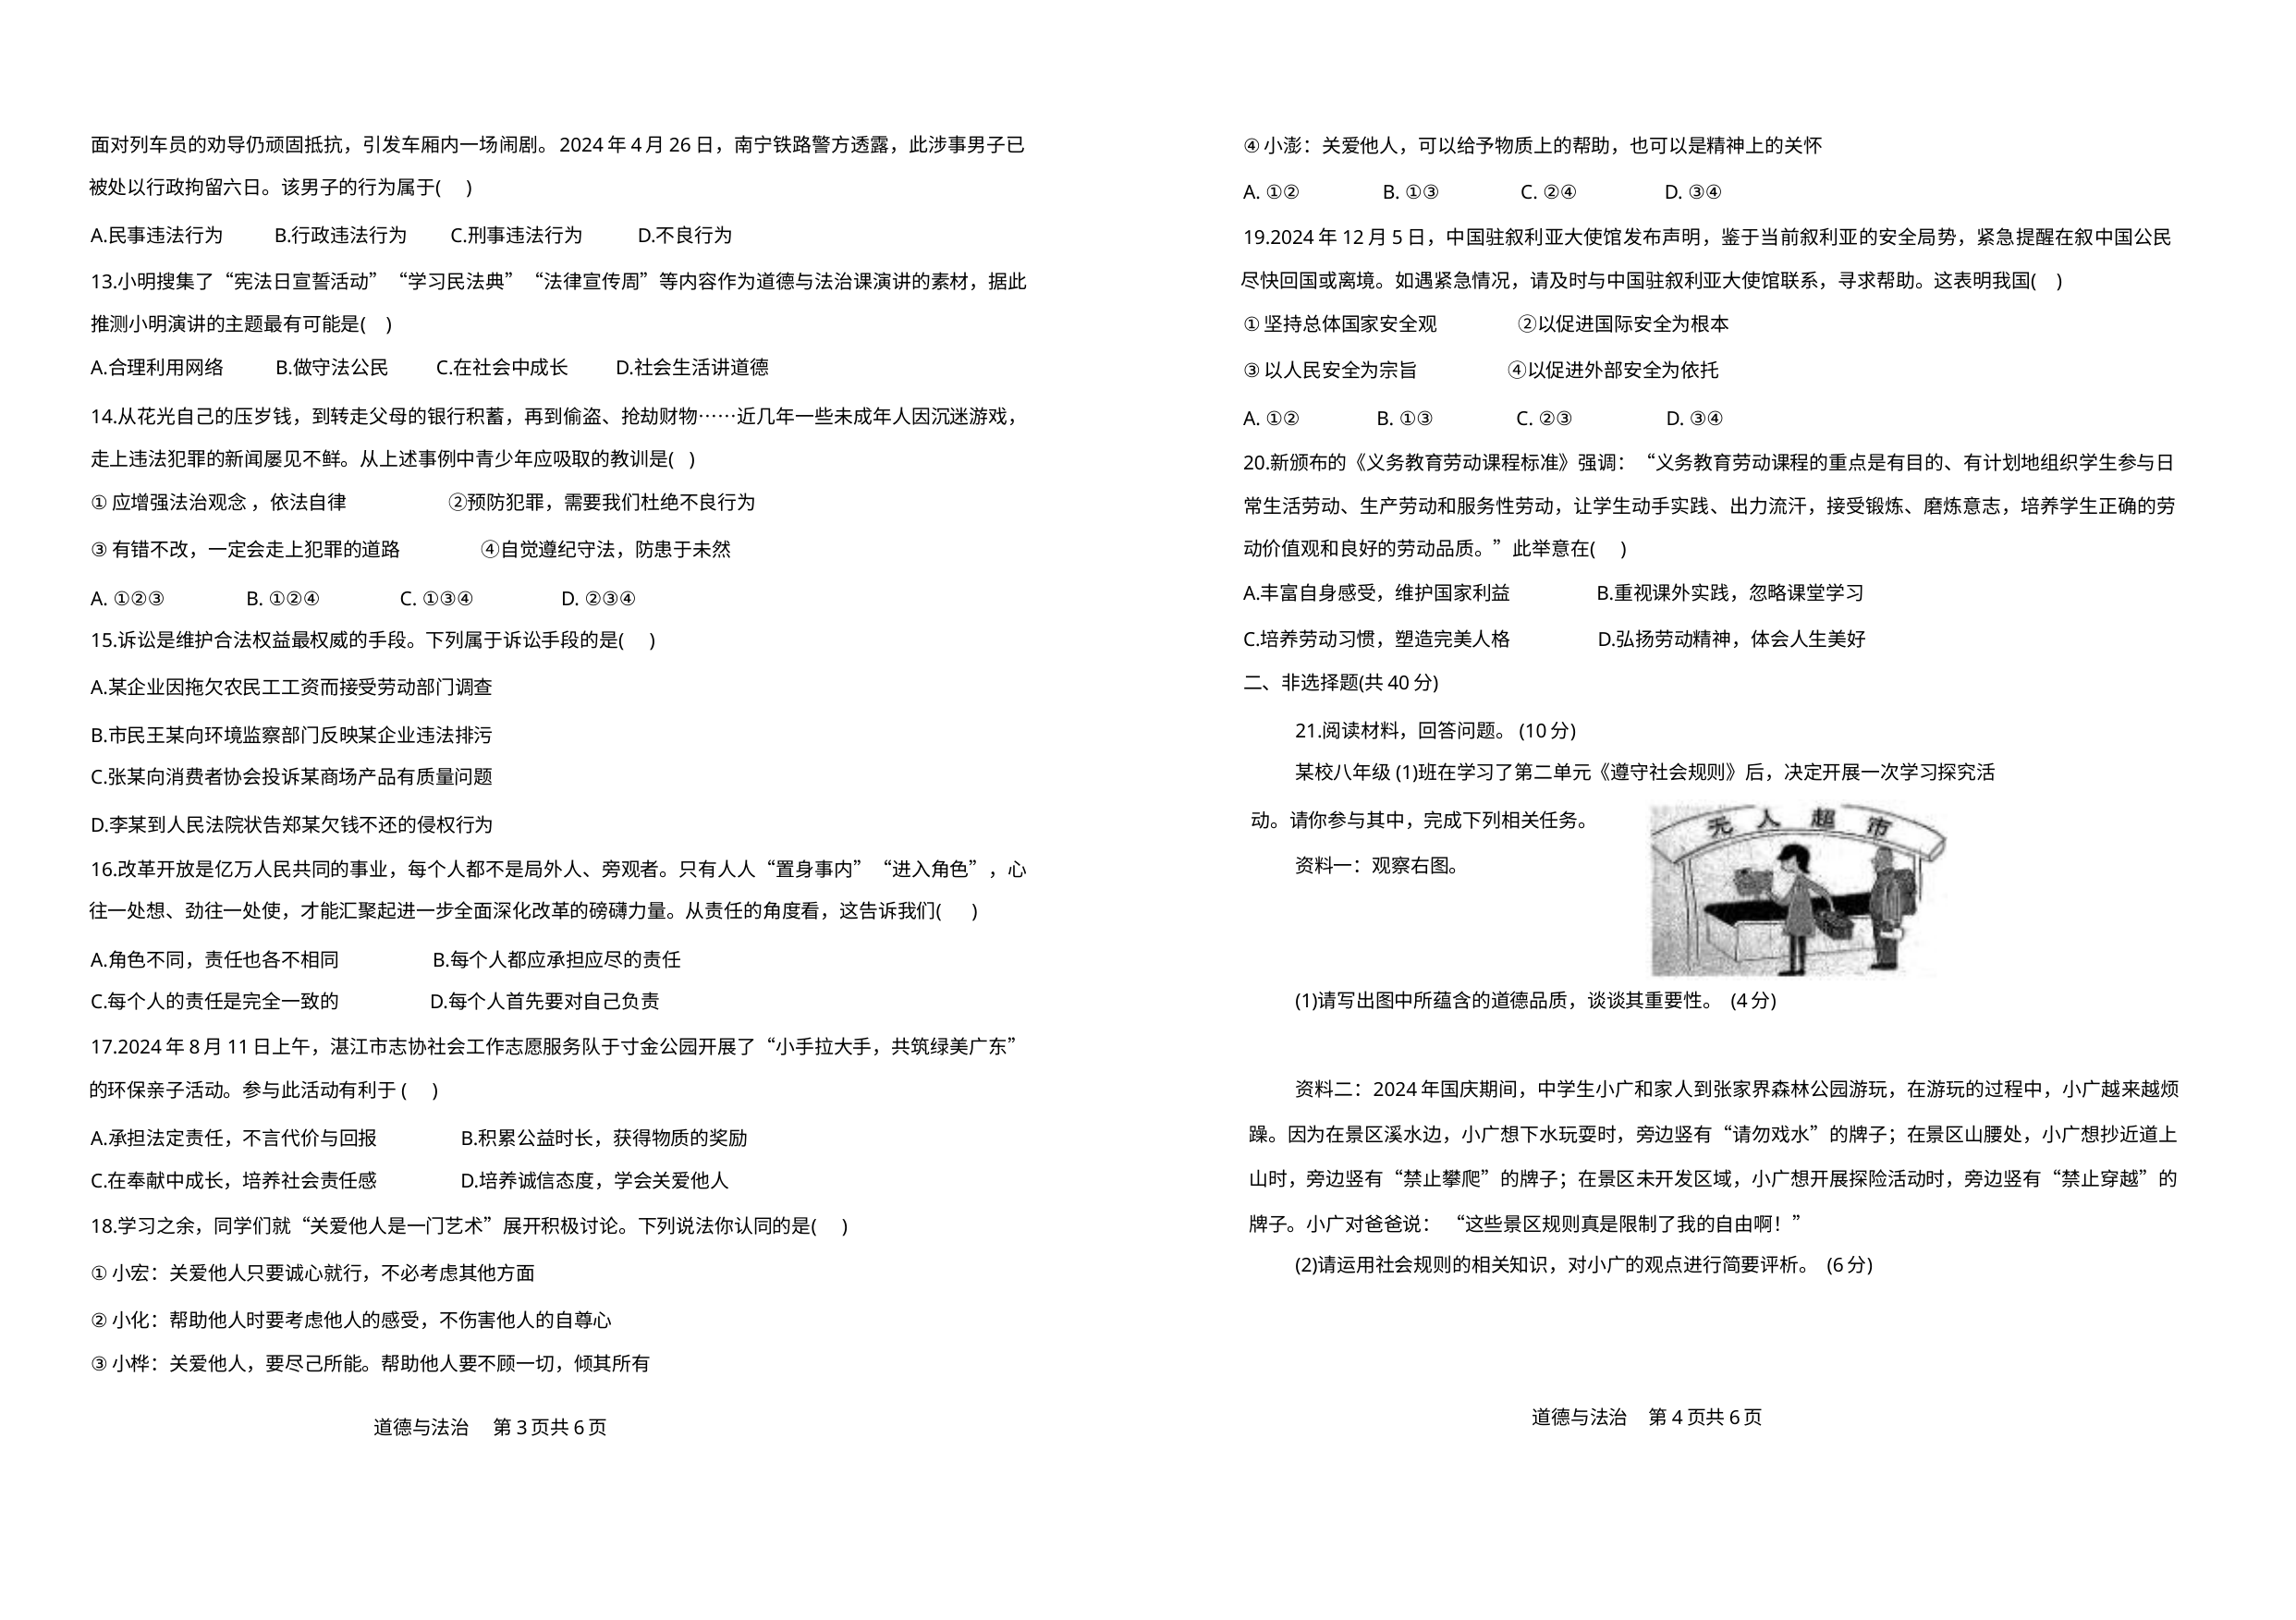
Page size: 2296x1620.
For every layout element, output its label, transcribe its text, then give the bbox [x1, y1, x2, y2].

text 面对列车员的劝导仍顽固抵抗，引发车厢内一场闹剧。2024年4月26日，南宁铁路警方透露，此涉事男子已被处以行政拘留六日。该男子的行为属于( ) [89, 116, 1027, 201]
text 某校八年级 (1)班在学习了第二单元《遵守社会规则》后，决定开展一次学习探究活 [1295, 754, 2218, 781]
text 13.小明搜集了“宪法日宣誓活动”“学习民法典”“法律宣传周”等内容作为道德与法治课演讲的素材，据此推测小明演讲的主题最有可能是( ) [91, 252, 1027, 336]
text 道德与法治 第4页共6页 [1532, 1395, 2218, 1424]
text 16.改革开放是亿万人民共同的事业，每个人都不是局外人、旁观者。只有人人“置身事内”“进入角色”，心往一处想、劲往一处使，才能汇聚起进一步全面深化改革的磅礴力量。从责任的角度看，这告诉我们( ) [89, 833, 1027, 918]
text D.李某到人民法院状告郑某欠钱不还的侵权行为 [91, 802, 1027, 831]
text ④小澎：关爱他人，可以给予物质上的帮助，也可以是精神上的关怀 [1243, 131, 2218, 158]
text ①小宏：关爱他人只要诚心就行，不必考虑其他方面 [91, 1250, 1027, 1278]
text A.角色不同，责任也各不相同 B.每个人都应承担应尽的责任 [91, 937, 1027, 966]
text 道德与法治 第3页共6页 [373, 1401, 1027, 1430]
text A.某企业因拖欠农民工工资而接受劳动部门调查 [91, 667, 1027, 694]
text ②小化：帮助他人时要考虑他人的感受，不伤害他人的自尊心 [91, 1297, 1027, 1324]
text A. ①② B. ①③ C. ②④ D. ③④ [1243, 171, 2218, 204]
text A.民事违法行为 B.行政违法行为 C.刑事违法行为 D.不良行为 [91, 219, 1027, 249]
text A. ①②③ B. ①②④ C. ①③④ D. ②③④ [91, 575, 1027, 608]
text 21.阅读材料，回答问题。 (10分) [1295, 712, 2218, 741]
text 17.2024年8月11日上午，湛江市志协社会工作志愿服务队于寸金公园开展了“小手拉大手，共筑绿美广东”的环保亲子活动。参与此活动有利于 ( ) [89, 1010, 1027, 1097]
text 18.学习之余，同学们就“关爱他人是一门艺术”展开积极讨论。下列说法你认同的是( ) [91, 1204, 1027, 1232]
text 二、非选择题(共40分) [1243, 665, 2218, 692]
text 20.新颁布的《义务教育劳动课程标准》强调：“义务教育劳动课程的重点是有目的、有计划地组织学生参与日常生活劳动、生产劳动和服务性劳动，让学生动手实践、出力流汗，接受锻炼、磨炼意志，培养学生正确的劳动价值观和良好的劳动品质。”此举意在( ) [1243, 431, 2178, 560]
text C.张某向消费者协会投诉某商场产品有质量问题 [91, 756, 1027, 783]
text A.合理利用网络 B.做守法公民 C.在社会中成长 D.社会生活讲道德 [91, 352, 1027, 379]
text ③有错不改，一定会走上犯罪的道路 ④自觉遵纪守法，防患于未然 [91, 532, 1027, 560]
text ①应增强法治观念 ，依法自律 ②预防犯罪，需要我们杜绝不良行为 [91, 486, 1027, 514]
text 19.2024年12月5日，中国驻叙利亚大使馆发布声明，鉴于当前叙利亚的安全局势，紧急提醒在叙中国公民尽快回国或离境。如遇紧急情况，请及时与中国驻叙利亚大使馆联系，寻求帮助。这表明我国( ) [1241, 206, 2174, 292]
text (2)请运用社会规则的相关知识，对小广的观点进行简要评析。 (6分) [1295, 1245, 2218, 1272]
text B.市民王某向环境监察部门反映某企业违法排污 [91, 713, 1027, 742]
text A.承担法定责任，不言代价与回报 B.积累公益时长，获得物质的奖励 [91, 1116, 1027, 1145]
text ③以人民安全为宗旨 ④以促进外部安全为依托 [1243, 354, 2218, 381]
text (1)请写出图中所蕴含的道德品质，谈谈其重要性。 (4分) [1295, 981, 2218, 1008]
picture [1645, 795, 1948, 977]
text A.丰富自身感受，维护国家利益 B.重视课外实践，忽略课堂学习 [1243, 575, 2218, 604]
text ③小桦：关爱他人，要尽己所能。帮助他人要不顾一切，倾其所有 [91, 1339, 1027, 1366]
text 资料二：2024年国庆期间，中学生小广和家人到张家界森林公园游玩，在游玩的过程中，小广越来越烦躁。因为在景区溪水边，小广想下水玩耍时，旁边竖有“请勿戏水”的牌子；在景区山腰处，小广想抄近道上山时，旁边竖有“禁止攀爬”的牌子；在景区未开发区域，小广想开展探险活动时，旁边竖有“禁止穿越”的牌子。小广对爸爸说： “这些景区规则真是限制了我的自由啊！” [1249, 1053, 2181, 1231]
text 14.从花光自己的压岁钱，到转走父母的银行积蓄，再到偷盗、抢劫财物……近几年一些未成年人因沉迷游戏，走上违法犯罪的新闻屡见不鲜。从上述事例中青少年应吸取的教训是( ) [91, 385, 1027, 471]
text 15.诉讼是维护合法权益最权威的手段。下列属于诉讼手段的是( ) [91, 621, 1027, 648]
text A. ①② B. ①③ C. ②③ D. ③④ [1243, 396, 2218, 429]
text C.培养劳动习惯，塑造完美人格 D.弘扬劳动精神，体会人生美好 [1243, 617, 2218, 651]
text ①坚持总体国家安全观 ②以促进国际安全为根本 [1243, 308, 2218, 336]
text C.在奉献中成长，培养社会责任感 D.培养诚信态度，学会关爱他人 [91, 1158, 1027, 1188]
text C.每个人的责任是完全一致的 D.每个人首先要对自己负责 [91, 980, 1027, 1008]
